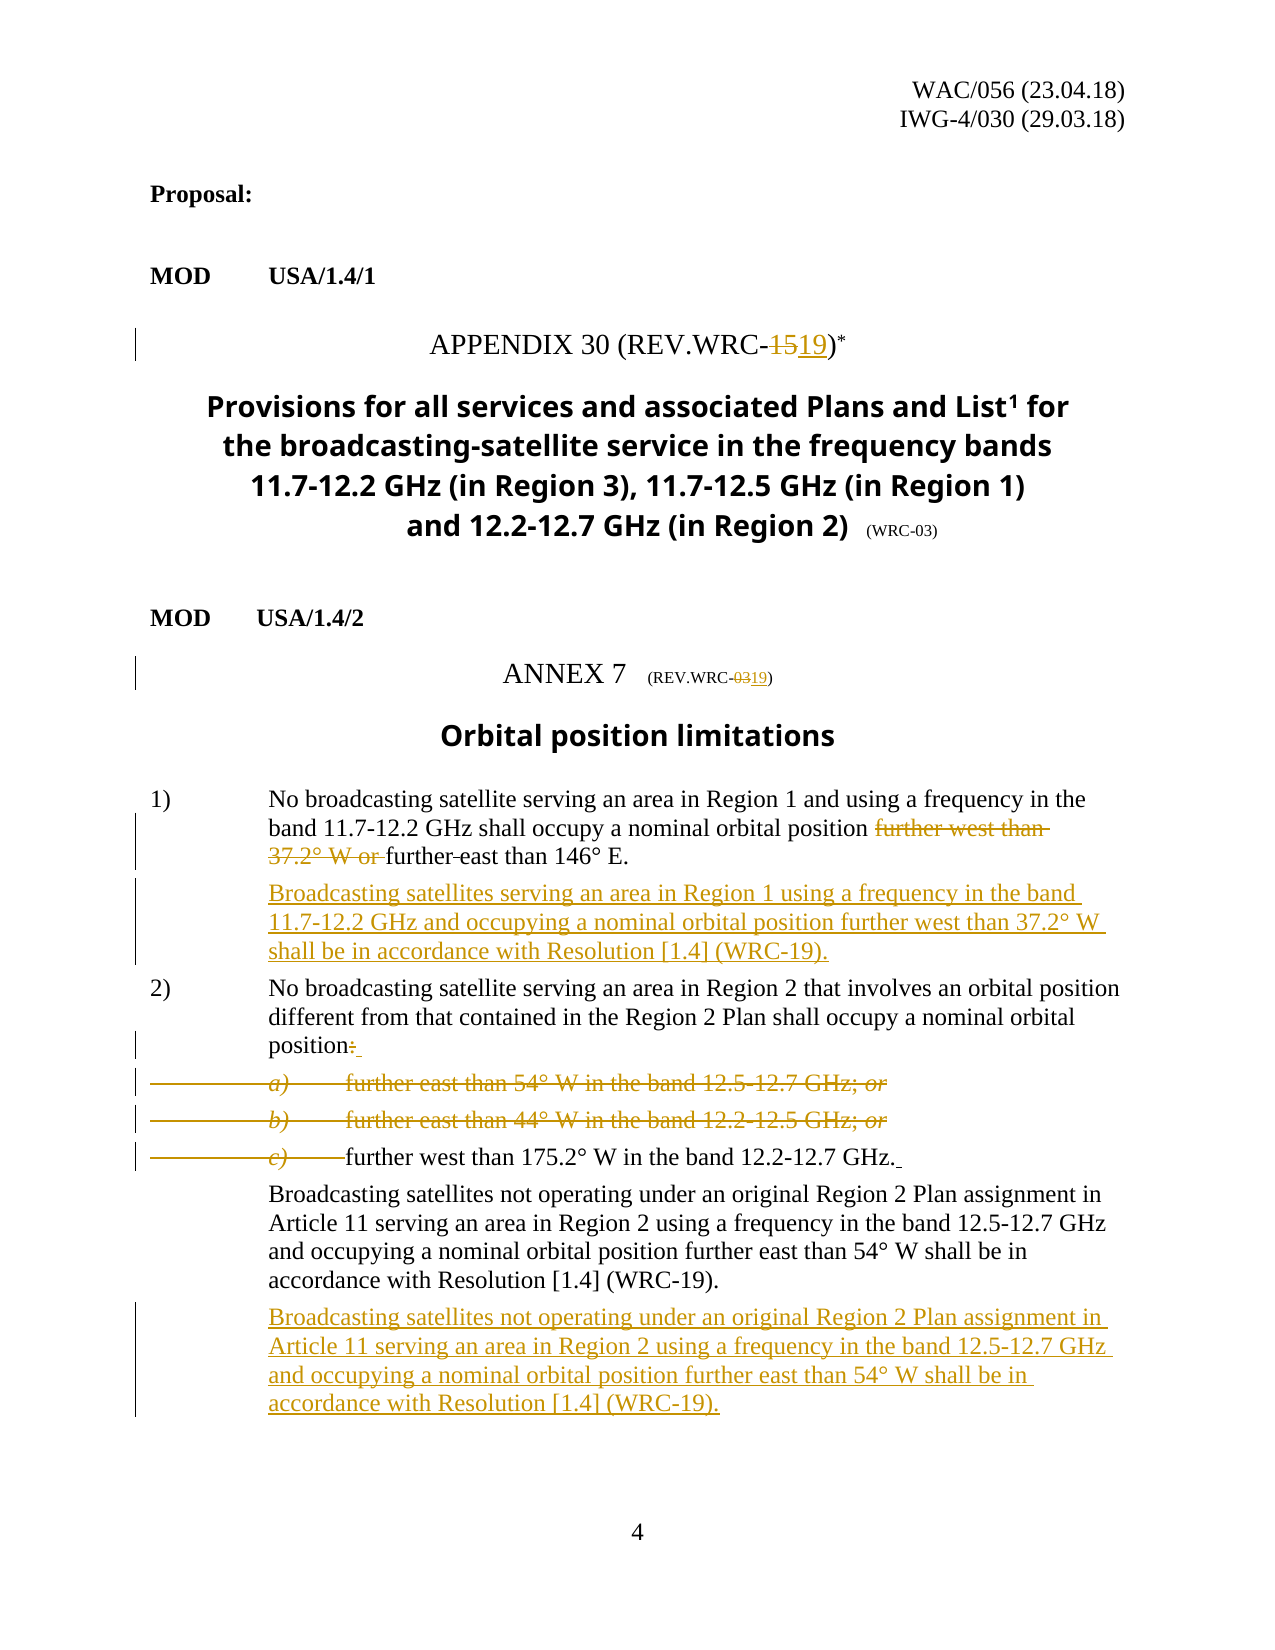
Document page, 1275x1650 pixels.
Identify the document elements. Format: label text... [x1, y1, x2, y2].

text Proposal: [150, 179, 1125, 207]
text APPENDIX 30 (REV.WRC-)* [150, 327, 1125, 361]
text Broadcasting satellites not operating under an original Region 2 Plan assignment in Article 11 serving an area in Region 2 using a frequency in the band 12.5-12.7 GHz and occupying a nominal orbital position further east than 54° W shall be in accordance with Resolution [1.4] (WRC-19). [150, 1179, 1125, 1294]
text ANNEX 7 (Rev.WRC-) [150, 656, 1125, 690]
text Orbital position limitations [150, 715, 1125, 755]
text 1) No broadcasting satellite serving an area in Region 1 and using a frequency in the band 11.7-12.2 GHz shall occupy a nominal orbital position further east than 146° E. [150, 784, 1125, 870]
text further west than 175.2° W in the band 12.2-12.7 GHz. [150, 1142, 1125, 1171]
text 2) No broadcasting satellite serving an area in Region 2 that involves an orbital position different from that contained in the Region 2 Plan shall occupy a nominal orbital position [150, 973, 1125, 1059]
text MOD USA/1.4/1 [150, 261, 1125, 290]
text Provisions for all services and associated Plans and List1 for the broadcasting-satellite service in the frequency bands 11.7-12.2 GHz (in Region 3), 11.7-12.5 GHz (in Region 1) and 12.2-12.7 GHz (in Region 2) (WRC-03) [150, 386, 1125, 545]
text MOD USA/1.4/2 [150, 603, 1125, 631]
